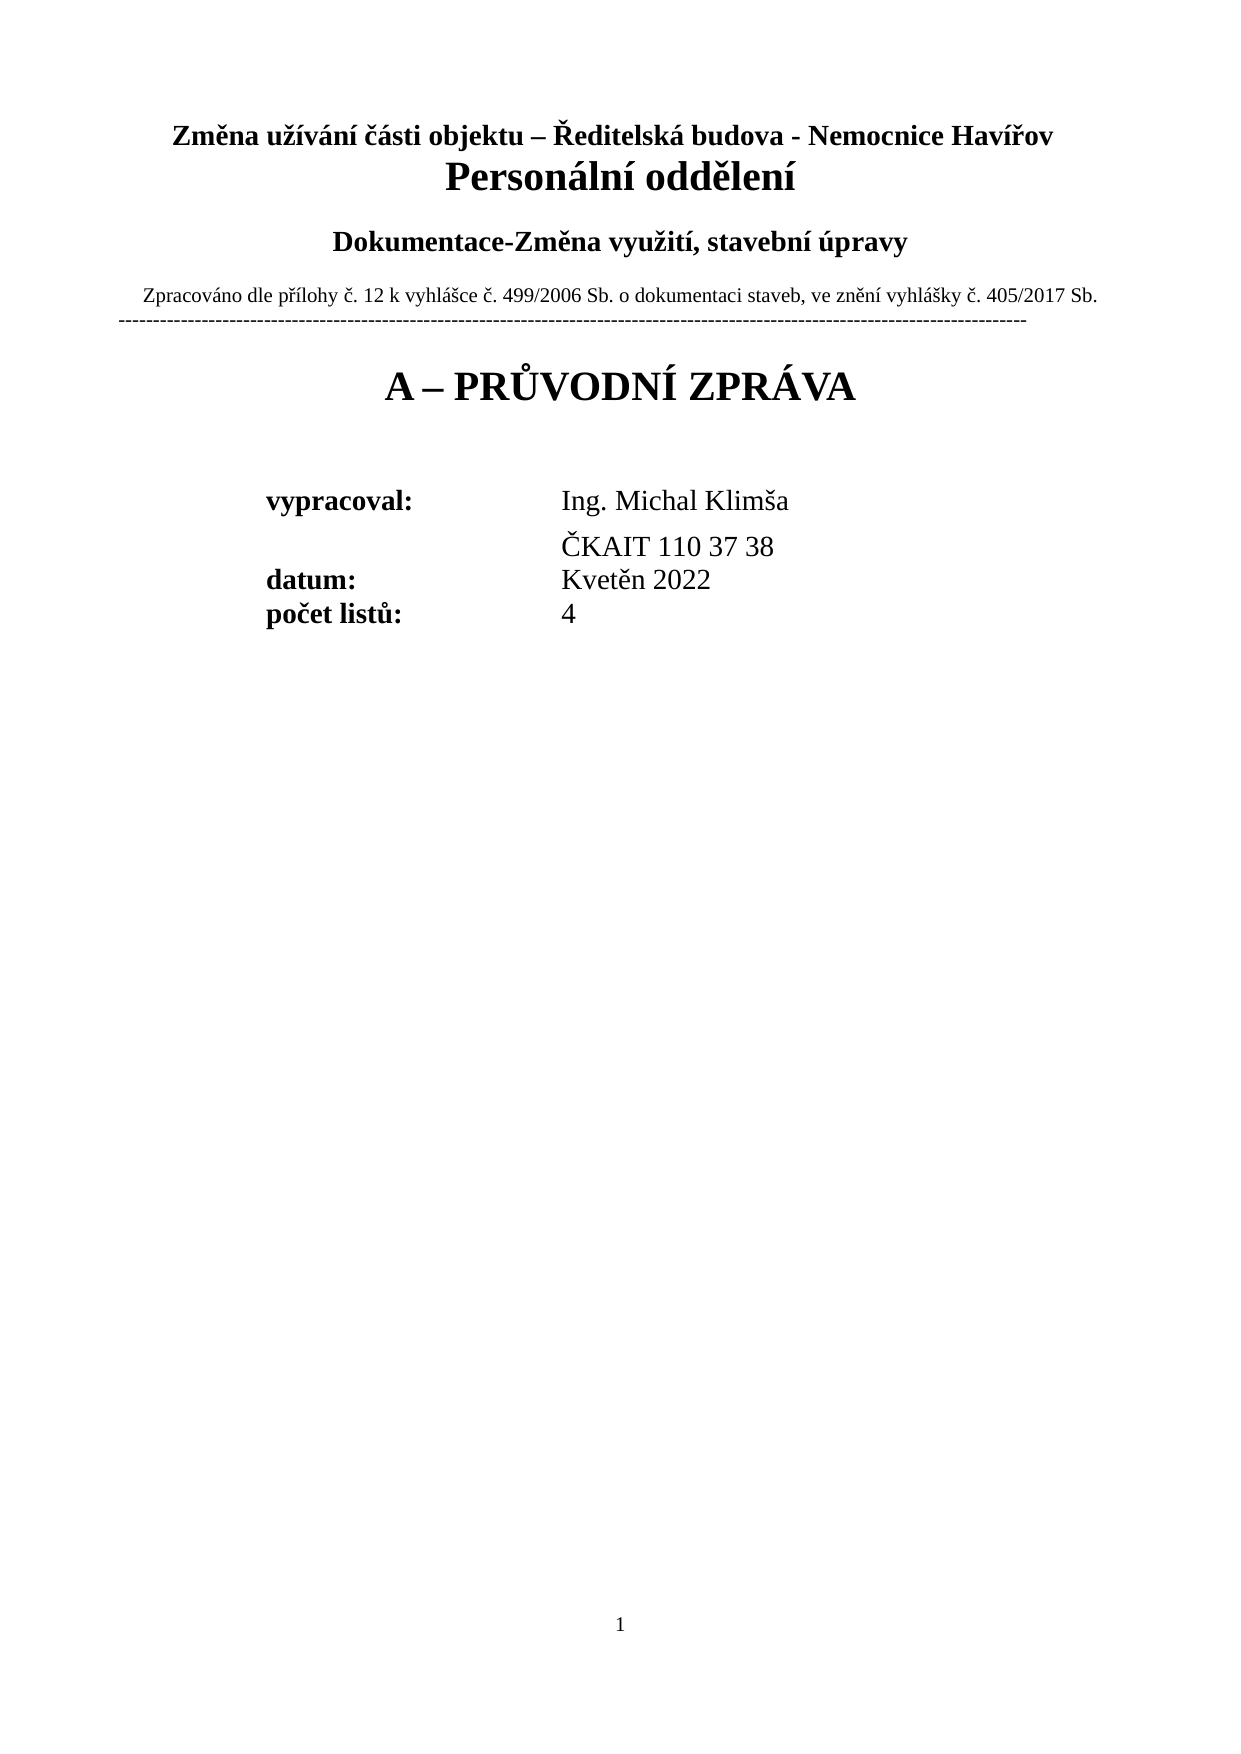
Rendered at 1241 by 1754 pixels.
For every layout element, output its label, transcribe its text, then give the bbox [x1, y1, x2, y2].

text Zpracováno dle přílohy č. 12 k vyhlášce č. 499/2006 Sb. o dokumentaci staveb, ve znění vyhlášky č. 405/2017 Sb. [118, 283, 1122, 307]
text počet listů: 4 [192, 596, 945, 629]
text Dokumentace-Změna využití, stavební úpravy [118, 224, 1122, 258]
title A – PRŮVODNÍ ZPRÁVA [118, 362, 1122, 409]
text ČKAIT 110 37 38 [487, 529, 945, 562]
text datum: Kvetěn 2022 [192, 562, 945, 596]
text vypracoval: Ing. Michal Klimša [266, 483, 945, 516]
text ----------------------------------------------------------------------------------------------------------------------------------- [118, 307, 1122, 331]
title Změna užívání části objektu – Ředitelská budova - Nemocnice Havířov Personální oddělení [118, 118, 1122, 199]
